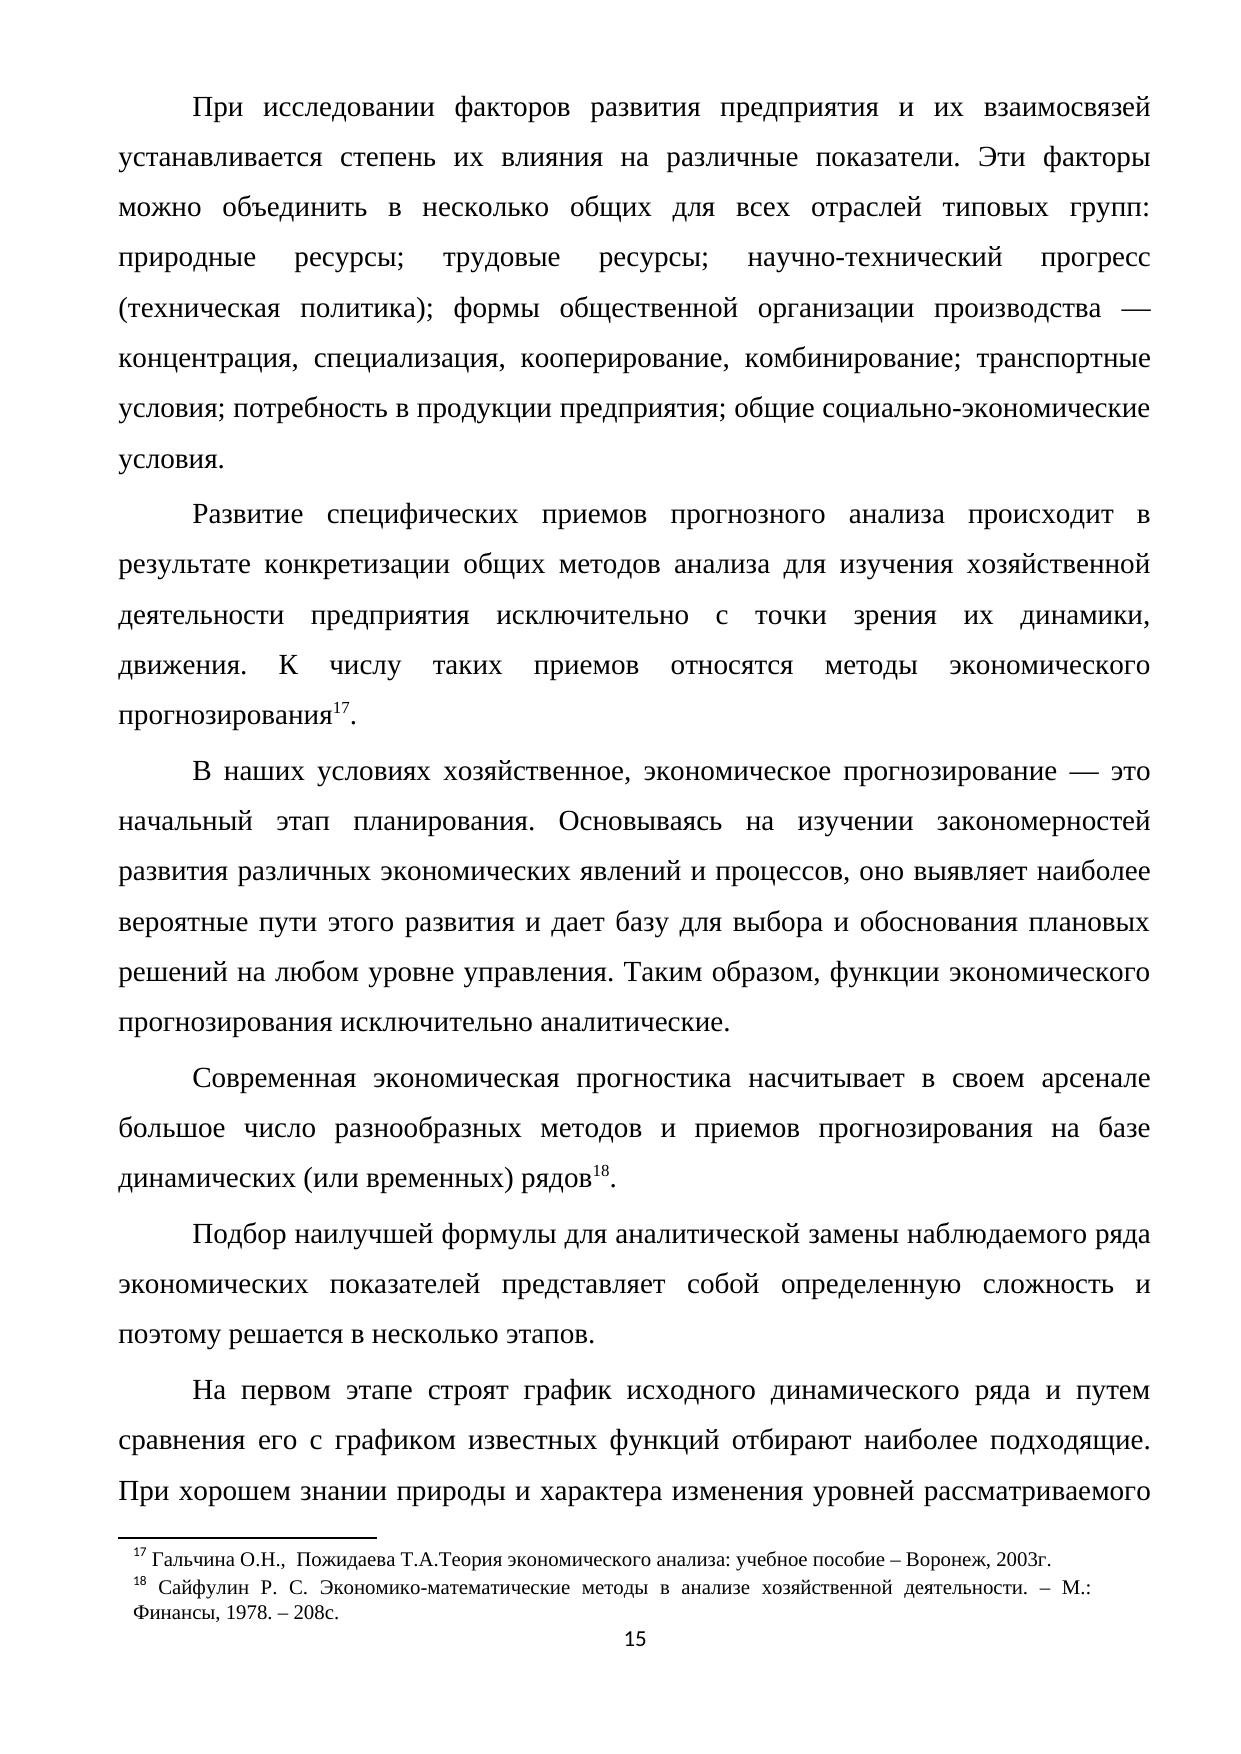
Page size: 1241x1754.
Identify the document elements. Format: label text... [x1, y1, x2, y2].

text При исследовании факторов развития предприятия и их взаимосвязей устанавливается степень их влияния на различные показатели. Эти факторы можно объединить в несколько общих для всех отраслей типовых групп: природные ресурсы; трудовые ресурсы; научно-технический прогресс (техническая политика); формы общественной организации производства — концентрация, специализация, кооперирование, комбинирование; транспортные условия; потребность в продукции предприятия; общие социально-экономические условия. [118, 89, 1152, 474]
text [118, 1372, 1152, 1506]
text Подбор наилучшей формулы для аналитической замены наблюдаемого ряда экономических показателей представляет собой определенную сложность и поэтому решается в несколько этапов. [118, 1216, 1152, 1350]
text В наших условиях хозяйственное, экономическое прогнозирование — это начальный этап планирования. Основываясь на изучении закономерностей развития различных экономических явлений и процессов, оно выявляет наиболее вероятные пути этого развития и дает базу для выбора и обоснования плановых решений на любом уровне управления. Таким образом, функции экономического прогнозирования исключительно аналитические. [118, 753, 1152, 1038]
text Развитие специфических приемов прогнозного анализа происходит в результате конкретизации общих методов анализа для изучения хозяйственной деятельности предприятия исключительно с точки зрения их динамики, движения. К числу таких приемов относятся методы экономического прогнозирования. [118, 496, 1152, 731]
text Современная экономическая прогностика насчитывает в своем арсенале большое число разнообразных методов и приемов прогнозирования на базе динамических (или временных) рядов. [118, 1060, 1152, 1194]
